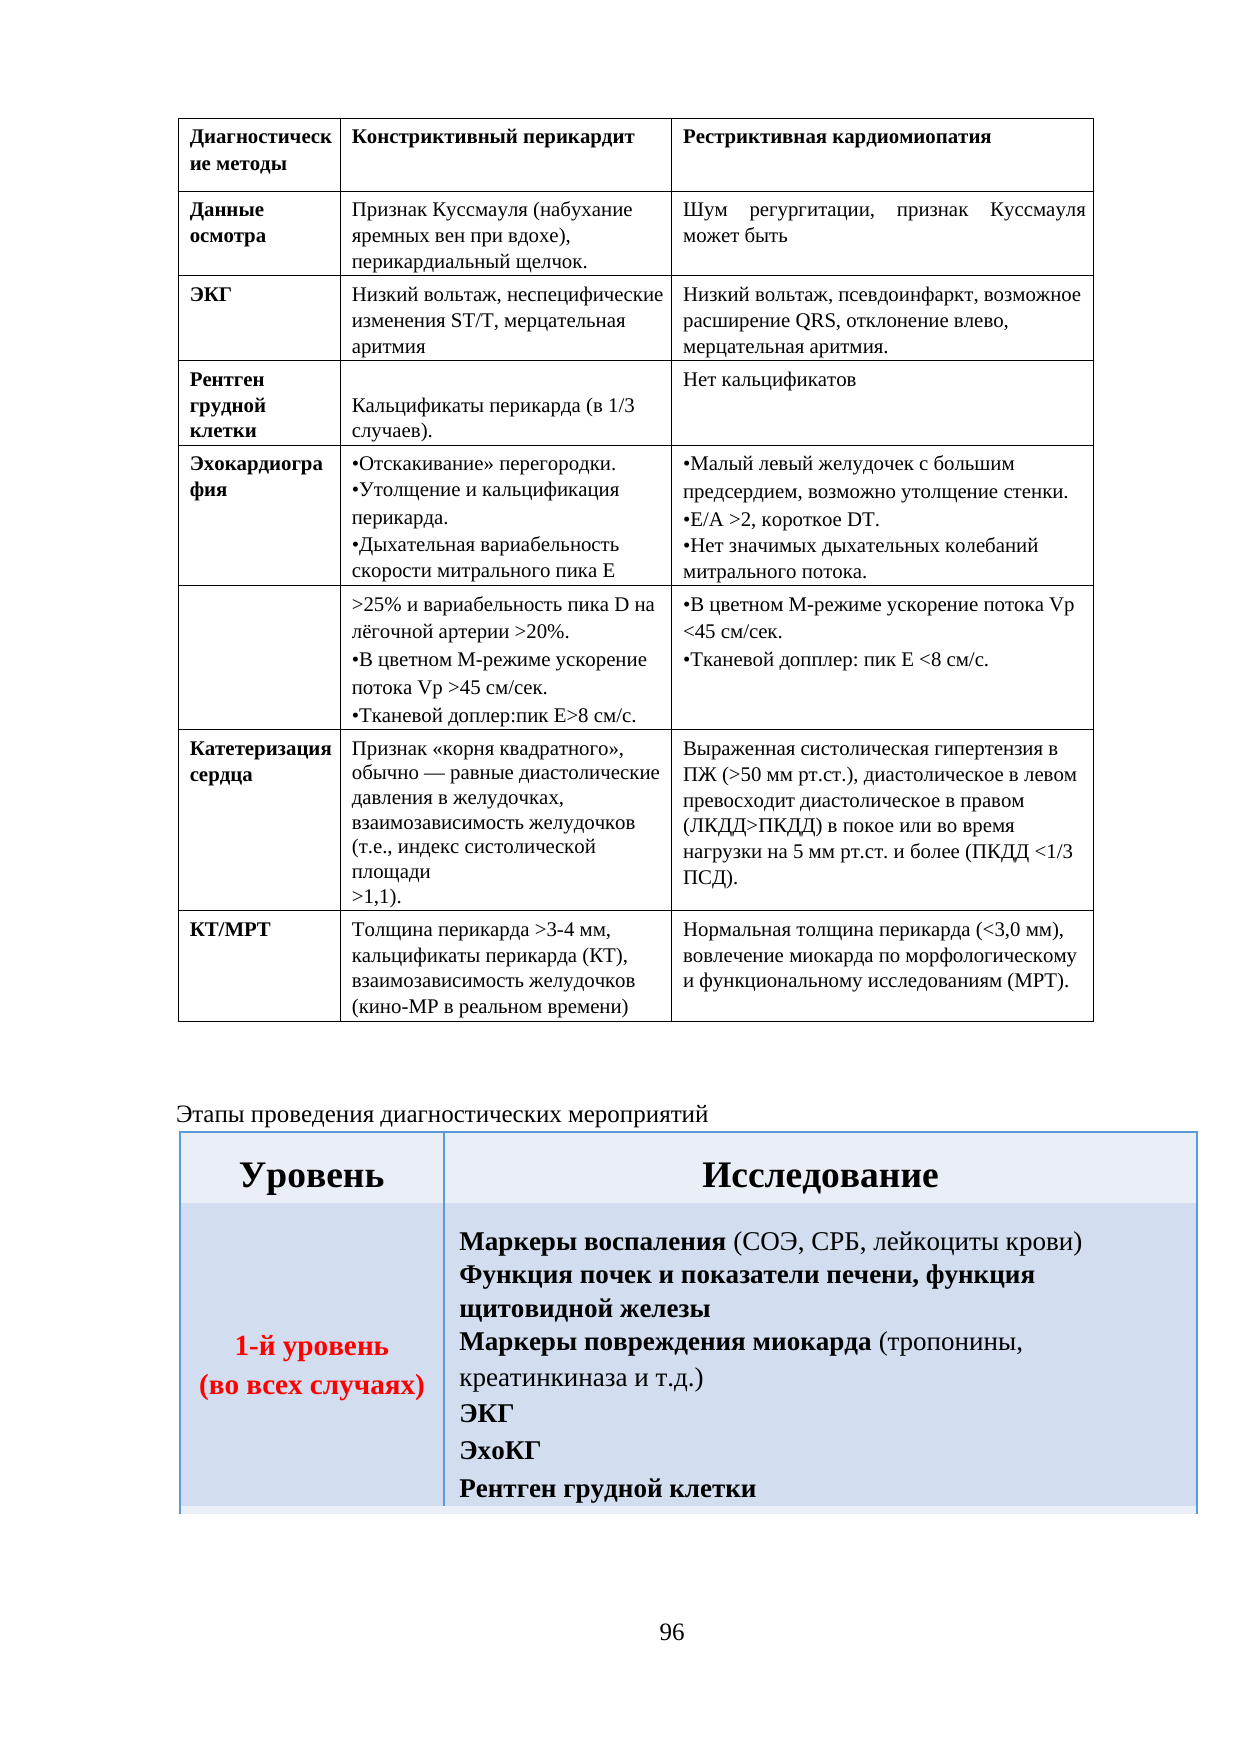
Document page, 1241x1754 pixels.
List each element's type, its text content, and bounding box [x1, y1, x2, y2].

table_cell •В цветном М-режиме ускорение потока Vp <45 см/сек. •Тканевой допплер: пик Е <8 см/с. [672, 586, 1093, 729]
table_cell Низкий вольтаж, неспецифические изменения ST/T, мерцательная аритмия [341, 276, 671, 360]
table_cell Катетеризация сердца [179, 730, 340, 910]
table_cell Рентген грудной клетки [179, 361, 340, 445]
table_cell Данные осмотра [179, 192, 340, 275]
table_cell >25% и вариабельность пика D на лёгочной артерии >20%. •В цветном М-режиме ускорение потока Vp >45 см/сек. •Тканевой доплер:пик Е>8 см/с. [341, 586, 671, 729]
table_cell ЭКГ [179, 276, 340, 360]
table_cell Низкий вольтаж, псевдоинфаркт, возможное расширение QRS, отклонение влево, мерцательная аритмия. [672, 276, 1093, 360]
table_cell Шум регургитации, признак Куссмауля может быть [672, 192, 1093, 275]
table_cell •Отскакивание» перегородки. •Утолщение и кальцификация перикарда. •Дыхательная вариабельность скорости митрального пика Е [341, 446, 671, 585]
table_header Констриктивный перикардит [341, 119, 671, 191]
table_cell Маркеры воспаления (СОЭ, СРБ, лейкоциты крови) Функция почек и показатели печени, функция щитовидной железы Маркеры повреждения миокарда (тропонины, креатинкиназа и т.д.) ЭКГ ЭхоКГ Рентген грудной клетки [445, 1210, 1196, 1506]
table_cell КТ/МРТ [179, 911, 340, 1021]
table_cell [179, 586, 340, 729]
table_cell Нет кальцификатов [672, 361, 1093, 445]
text Этапы проведения диагностических мероприятий [176, 1099, 1093, 1127]
table_cell •Малый левый желудочек с большим предсердием, возможно утолщение стенки. •Е/А >2, короткое DT. •Нет значимых дыхательных колебаний митрального потока. [672, 446, 1093, 585]
table_header Рестриктивная кардиомиопатия [672, 119, 1093, 191]
table_cell Признак Куссмауля (набухание яремных вен при вдохе), перикардиальный щелчок. [341, 192, 671, 275]
table_cell Кальцификаты перикарда (в 1/3 случаев). [341, 361, 671, 445]
table_cell 1-й уровень (во всех случаях) [181, 1210, 443, 1506]
table_cell Признак «корня квадратного», обычно — равные диастолические давления в желудочках, взаимозависимость желудочков (т.е., индекс систолической площади >1,1). [341, 730, 671, 910]
table_header Уровень [181, 1133, 443, 1203]
table_cell Выраженная систолическая гипертензия в ПЖ (>50 мм рт.ст.), диастолическое в левом превосходит диастолическое в правом (ЛКДД>ПКДД) в покое или во время нагрузки на 5 мм рт.ст. и более (ПКДД <1/3 ПСД). [672, 730, 1093, 910]
table_cell Толщина перикарда >3-4 мм, кальцификаты перикарда (КТ), взаимозависимость желудочков (кино-МР в реальном времени) [341, 911, 671, 1021]
table_header Исследование [445, 1133, 1196, 1203]
table_cell Нормальная толщина перикарда (<3,0 мм), вовлечение миокарда по морфологическому и функциональному исследованиям (МРТ). [672, 911, 1093, 1021]
table_cell Эхокардиография [179, 446, 340, 585]
table_header Диагностические методы [179, 119, 340, 191]
